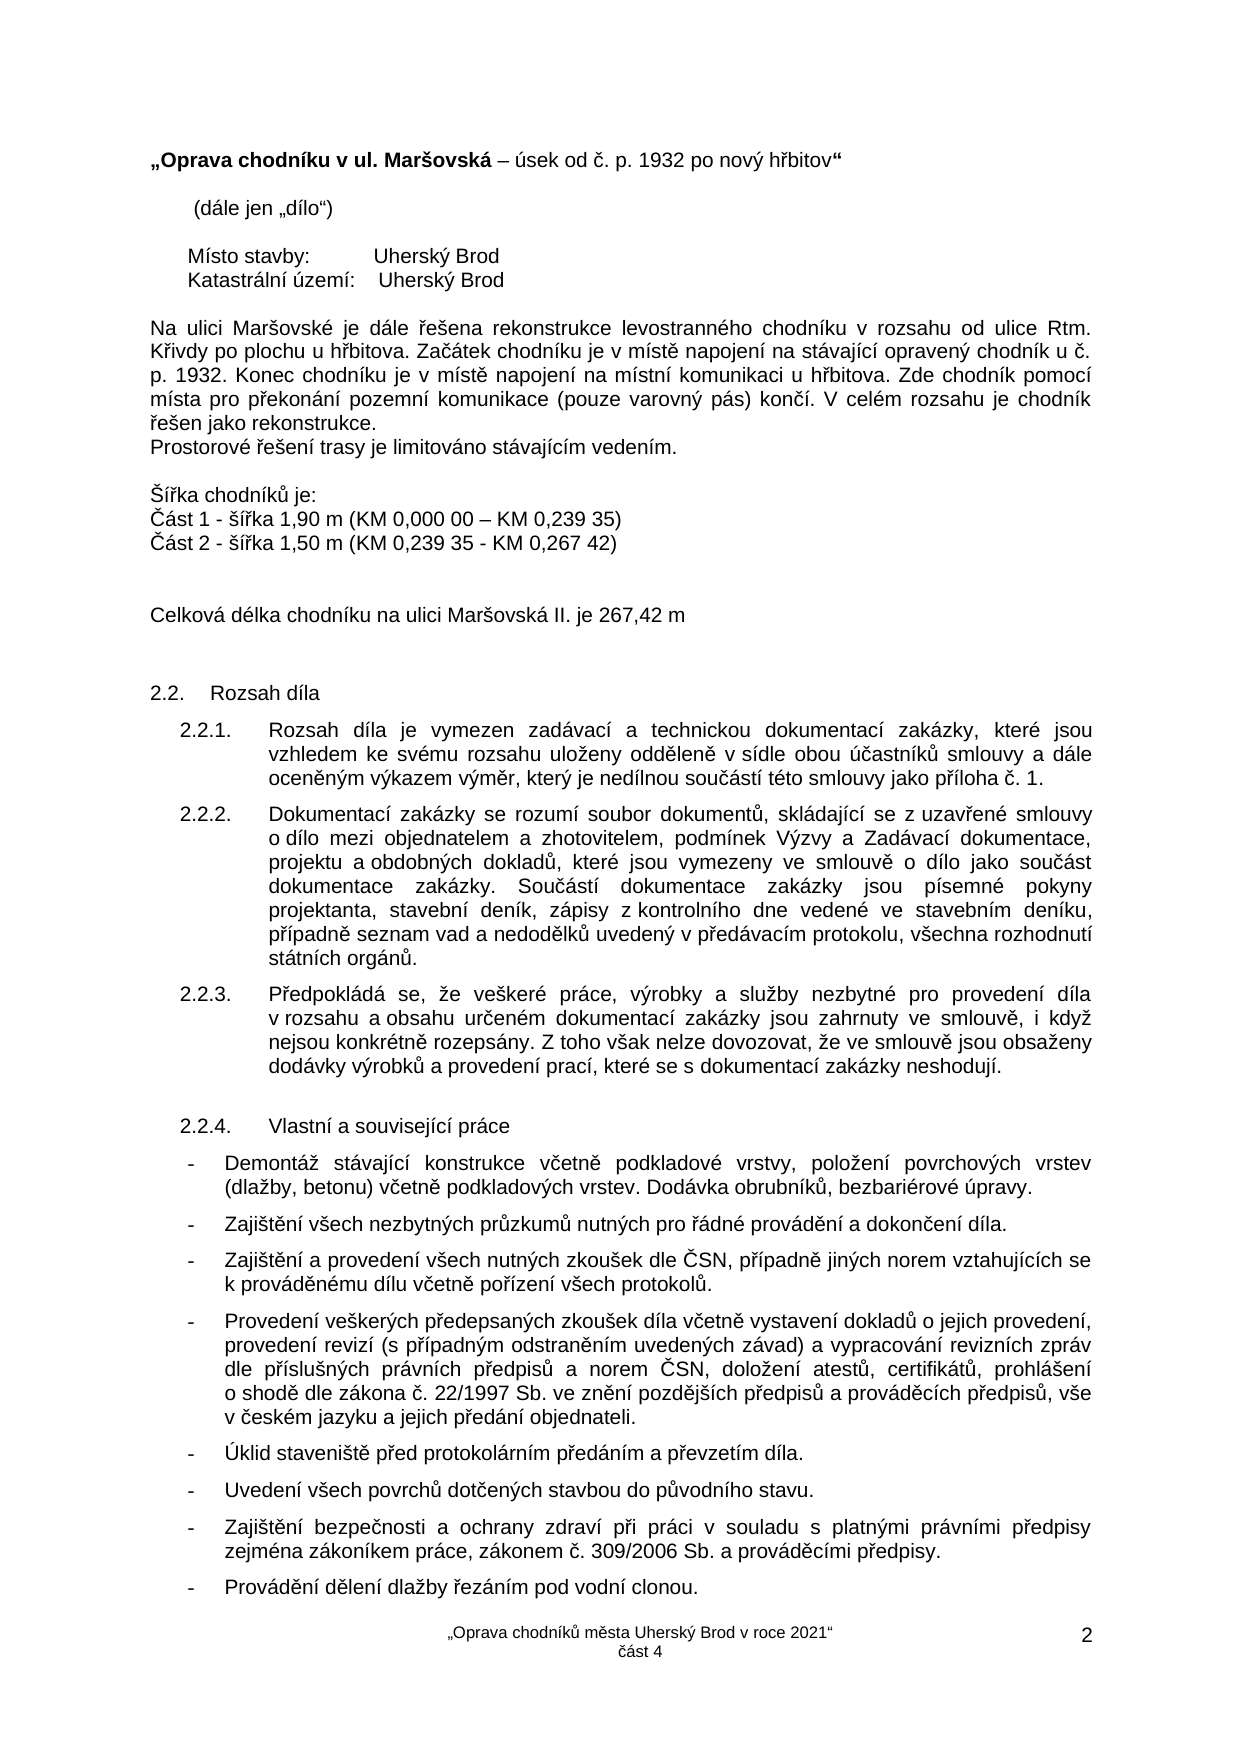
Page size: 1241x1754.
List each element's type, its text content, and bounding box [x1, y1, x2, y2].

text Šířka chodníků je: [150, 483, 1093, 507]
text „Oprava chodníku v ul. Maršovská – úsek od č. p. 1932 po nový hřbitov“ [150, 148, 1093, 172]
subtitle Rozsah díla [150, 681, 1093, 705]
subtitle Rozsah díla je vymezen zadávací a technickou dokumentací zakázky, které jsou vzhledem ke svému rozsahu uloženy odděleně v sídle obou účastníků smlouvy a dále oceněným výkazem výměr, který je nedílnou součástí této smlouvy jako příloha č. 1. [179, 717, 1093, 789]
list Zajištění bezpečnosti a ochrany zdraví při práci v souladu s platnými právními předpisy zejména zákoníkem práce, zákonem č. 309/2006 Sb. a prováděcími předpisy. [187, 1514, 1093, 1563]
text Katastrální území: Uherský Brod [187, 267, 1093, 291]
text (dále jen „dílo“) [150, 196, 1093, 219]
text Na ulici Maršovské je dále řešena rekonstrukce levostranného chodníku v rozsahu od ulice Rtm. Křivdy po plochu u hřbitova. Začátek chodníku je v místě napojení na stávající opravený chodník u č. p. 1932. Konec chodníku je v místě napojení na místní komunikaci u hřbitova. Zde chodník pomocí místa pro překonání pozemní komunikace (pouze varovný pás) končí. V celém rozsahu je chodník řešen jako rekonstrukce. [150, 315, 1093, 435]
subtitle Předpokládá se, že veškeré práce, výrobky a služby nezbytné pro provedení díla v rozsahu a obsahu určeném dokumentací zakázky jsou zahrnuty ve smlouvě, i když nejsou konkrétně rozepsány. Z toho však nelze dovozovat, že ve smlouvě jsou obsaženy dodávky výrobků a provedení prací, které se s dokumentací zakázky neshodují. [179, 982, 1093, 1078]
list Provádění dělení dlažby řezáním pod vodní clonou. [187, 1575, 1093, 1599]
list Uvedení všech povrchů dotčených stavbou do původního stavu. [187, 1478, 1093, 1502]
list Úklid staveniště před protokolárním předáním a převzetím díla. [187, 1441, 1093, 1465]
text Místo stavby: Uherský Brod [187, 243, 1093, 267]
text Celková délka chodníku na ulici Maršovská II. je 267,42 m [150, 603, 1093, 627]
text Část 2 - šířka 1,50 m (KM 0,239 35 - KM 0,267 42) [150, 531, 1093, 555]
text Část 1 - šířka 1,90 m (KM 0,000 00 – KM 0,239 35) [150, 507, 1093, 531]
subtitle Vlastní a související práce [179, 1114, 1093, 1138]
text Prostorové řešení trasy je limitováno stávajícím vedením. [150, 435, 1093, 459]
subtitle Dokumentací zakázky se rozumí soubor dokumentů, skládající se z uzavřené smlouvy o dílo mezi objednatelem a zhotovitelem, podmínek Výzvy a Zadávací dokumentace, projektu a obdobných dokladů, které jsou vymezeny ve smlouvě o dílo jako součást dokumentace zakázky. Součástí dokumentace zakázky jsou písemné pokyny projektanta, stavební deník, zápisy z kontrolního dne vedené ve stavebním deníku, případně seznam vad a nedodělků uvedený v předávacím protokolu, všechna rozhodnutí státních orgánů. [179, 802, 1093, 969]
list Zajištění všech nezbytných průzkumů nutných pro řádné provádění a dokončení díla. [187, 1211, 1093, 1236]
list Zajištění a provedení všech nutných zkoušek dle ČSN, případně jiných norem vztahujících se k prováděnému dílu včetně pořízení všech protokolů. [187, 1248, 1093, 1296]
list Provedení veškerých předepsaných zkoušek díla včetně vystavení dokladů o jejich provedení, provedení revizí (s případným odstraněním uvedených závad) a vypracování revizních zpráv dle příslušných právních předpisů a norem ČSN, doložení atestů, certifikátů, prohlášení o shodě dle zákona č. 22/1997 Sb. ve znění pozdějších předpisů a prováděcích předpisů, vše v českém jazyku a jejich předání objednateli. [187, 1309, 1093, 1429]
list Demontáž stávající konstrukce včetně podkladové vrstvy, položení povrchových vrstev (dlažby, betonu) včetně podkladových vrstev. Dodávka obrubníků, bezbariérové úpravy. [187, 1151, 1093, 1199]
